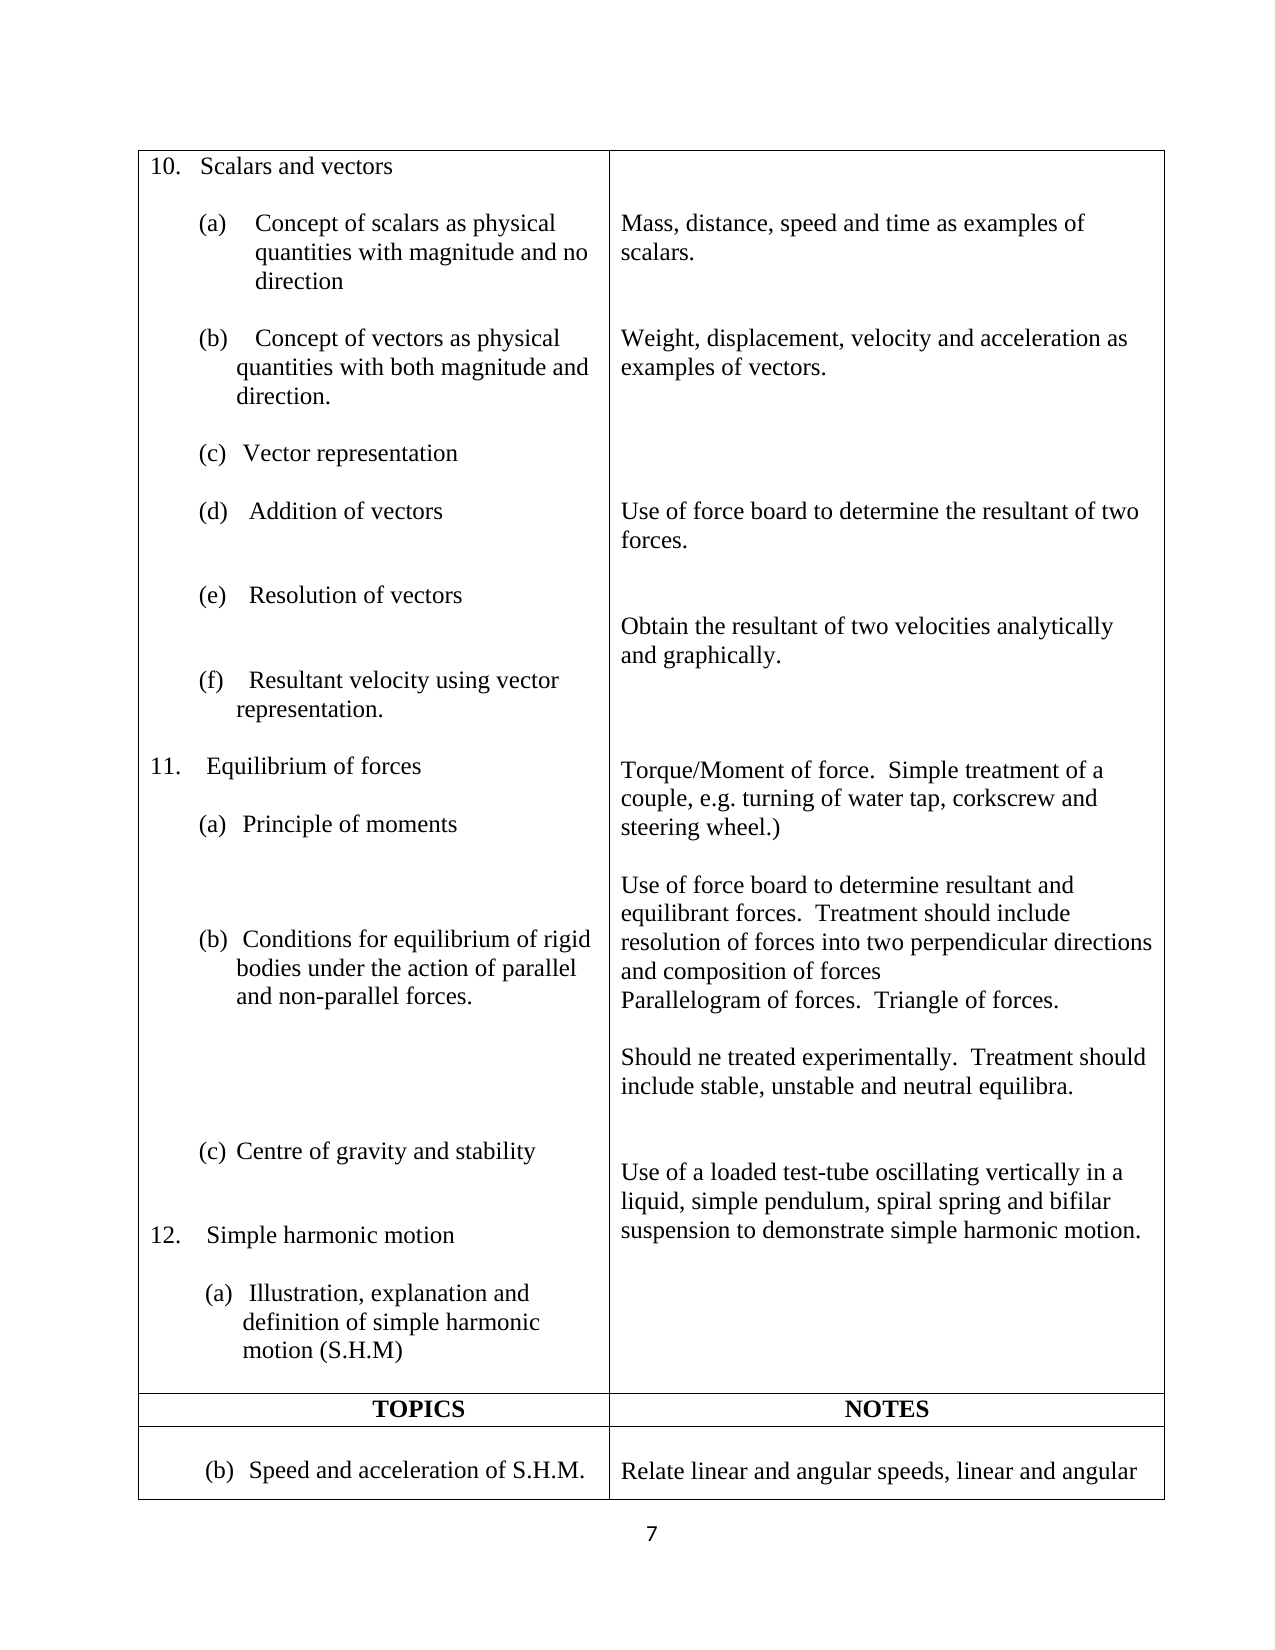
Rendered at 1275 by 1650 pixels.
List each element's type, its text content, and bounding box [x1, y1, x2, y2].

table_cell NOTES [610, 1394, 1164, 1426]
table_cell TOPICS [139, 1394, 609, 1426]
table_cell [139, 1427, 609, 1499]
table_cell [610, 1427, 1164, 1499]
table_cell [610, 151, 1164, 1393]
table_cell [139, 151, 609, 1393]
